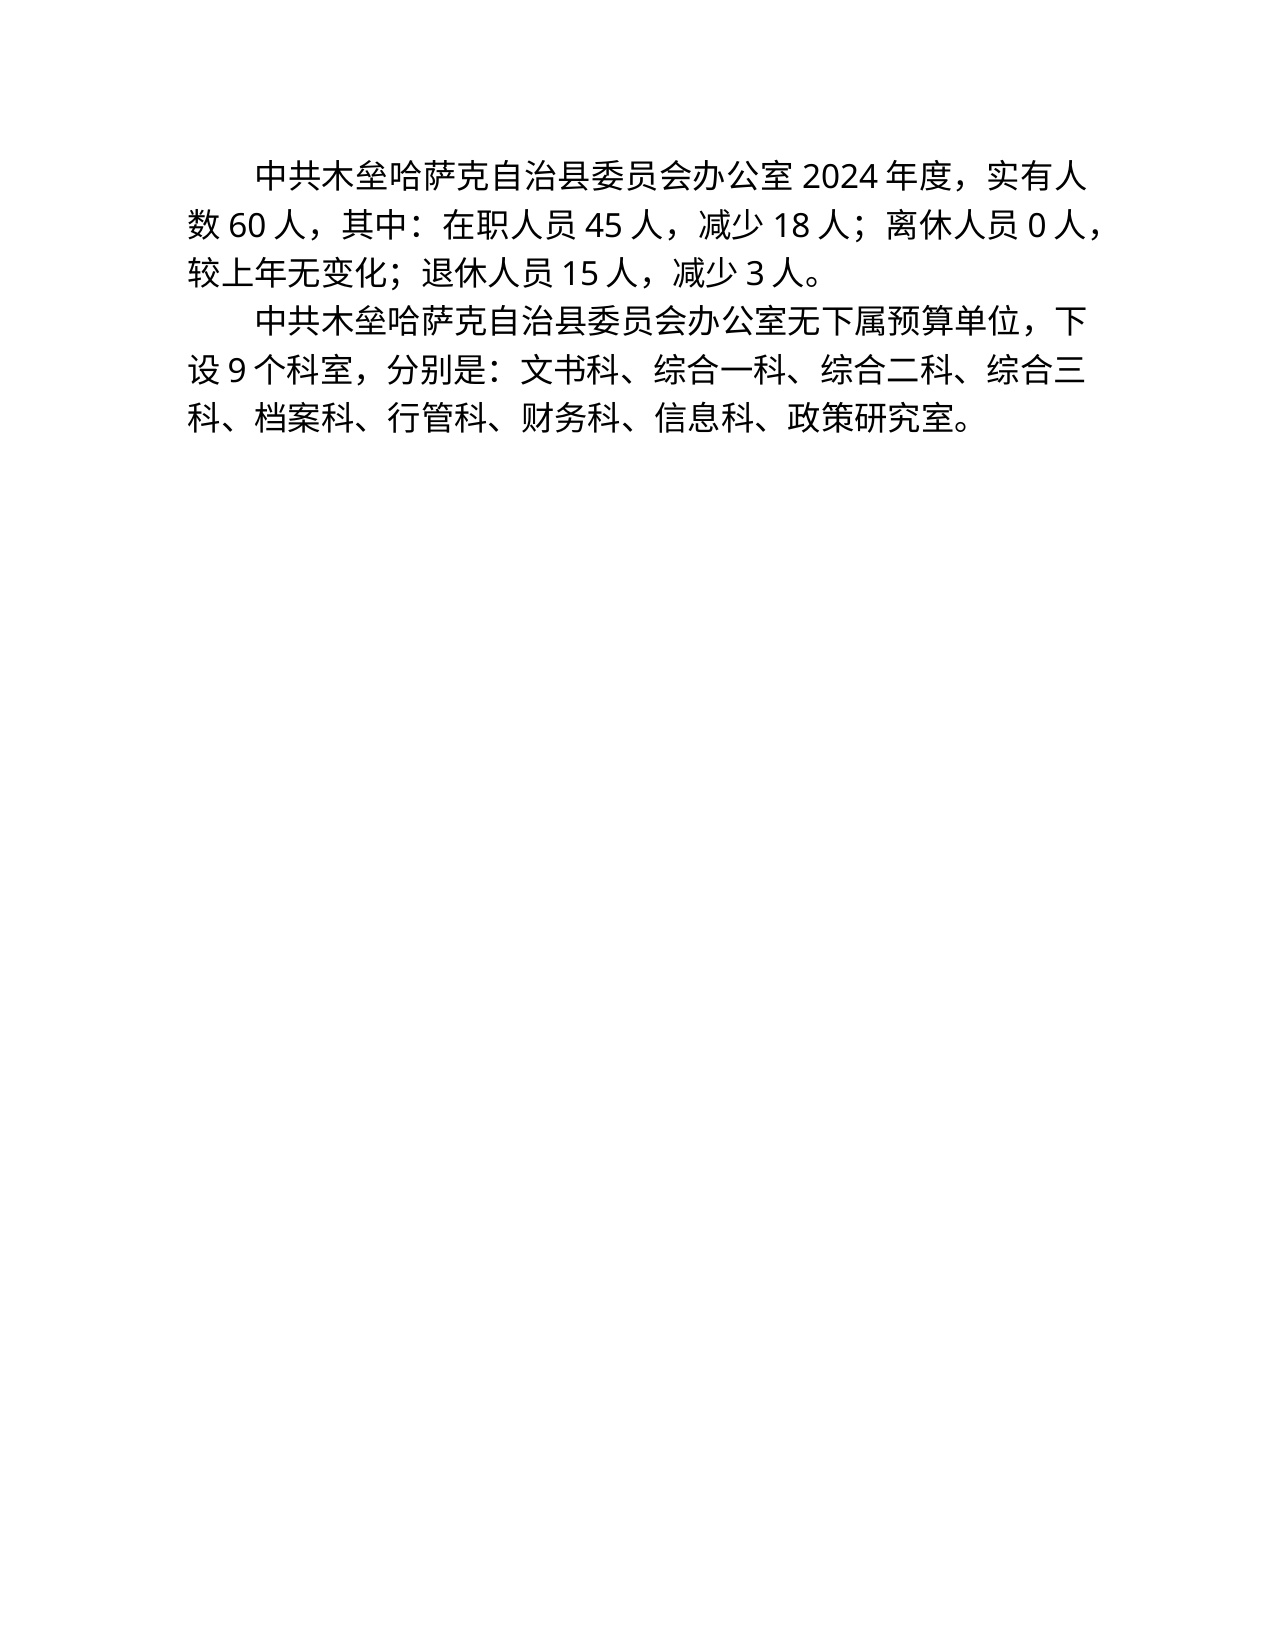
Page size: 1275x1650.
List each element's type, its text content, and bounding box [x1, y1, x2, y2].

text 中共木垒哈萨克自治县委员会办公室无下属预算单位，下设9个科室，分别是：文书科、综合一科、综合二科、综合三科、档案科、行管科、财务科、信息科、政策研究室。 [187, 295, 1087, 440]
text 中共木垒哈萨克自治县委员会办公室2024年度，实有人数60人，其中：在职人员45人，减少18人；离休人员0人，较上年无变化；退休人员15人，减少3人。 [187, 150, 1087, 295]
